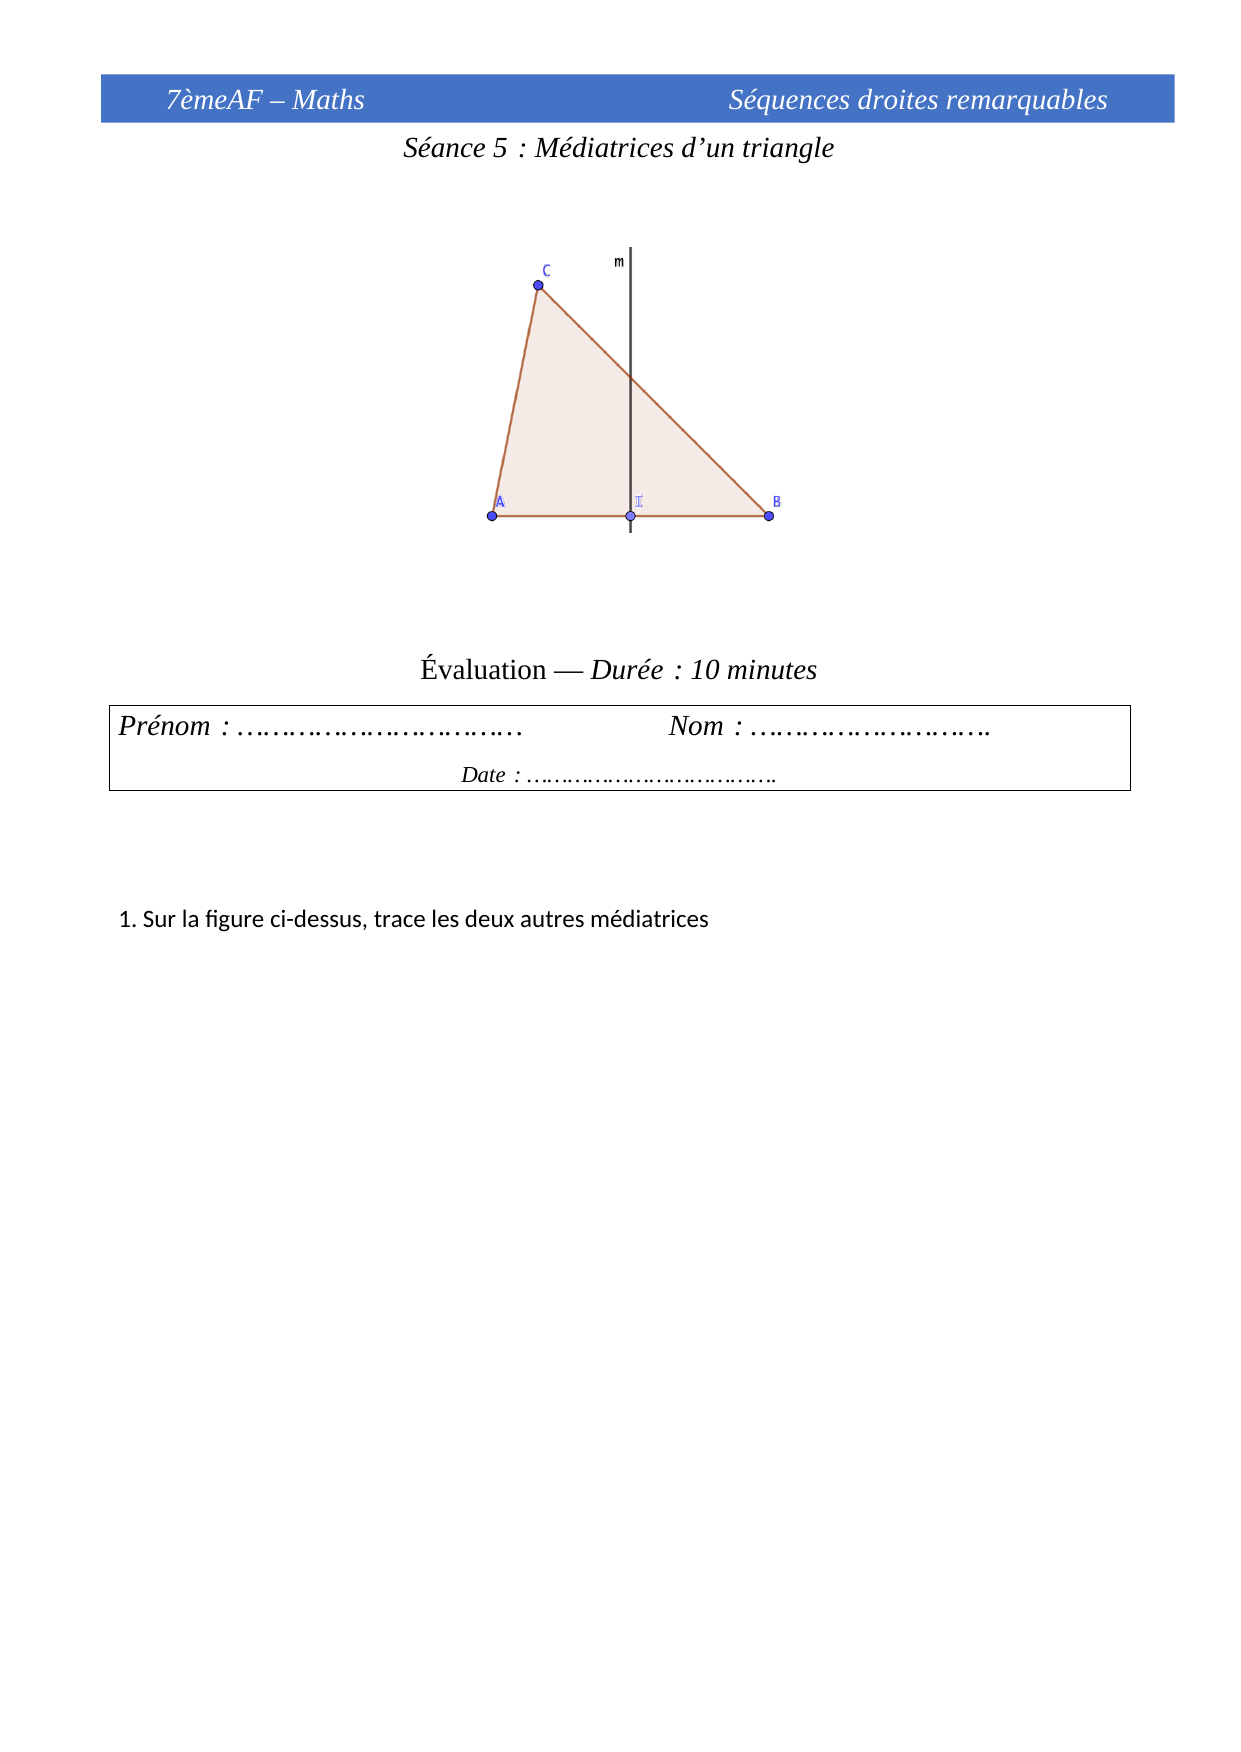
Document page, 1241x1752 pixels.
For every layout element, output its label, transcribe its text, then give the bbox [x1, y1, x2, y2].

text 1. Sur la figure ci-dessus, trace les deux autres médiatrices [118, 903, 1122, 934]
text Date : ………………………………. [110, 758, 1130, 790]
text Évaluation — Durée : 10 minutes [118, 652, 1122, 686]
text Prénom : …………………………… Nom : ………………………. [110, 706, 1130, 742]
picture [465, 247, 797, 533]
text Séance 5 : Médiatrices d’un triangle [118, 130, 1122, 163]
